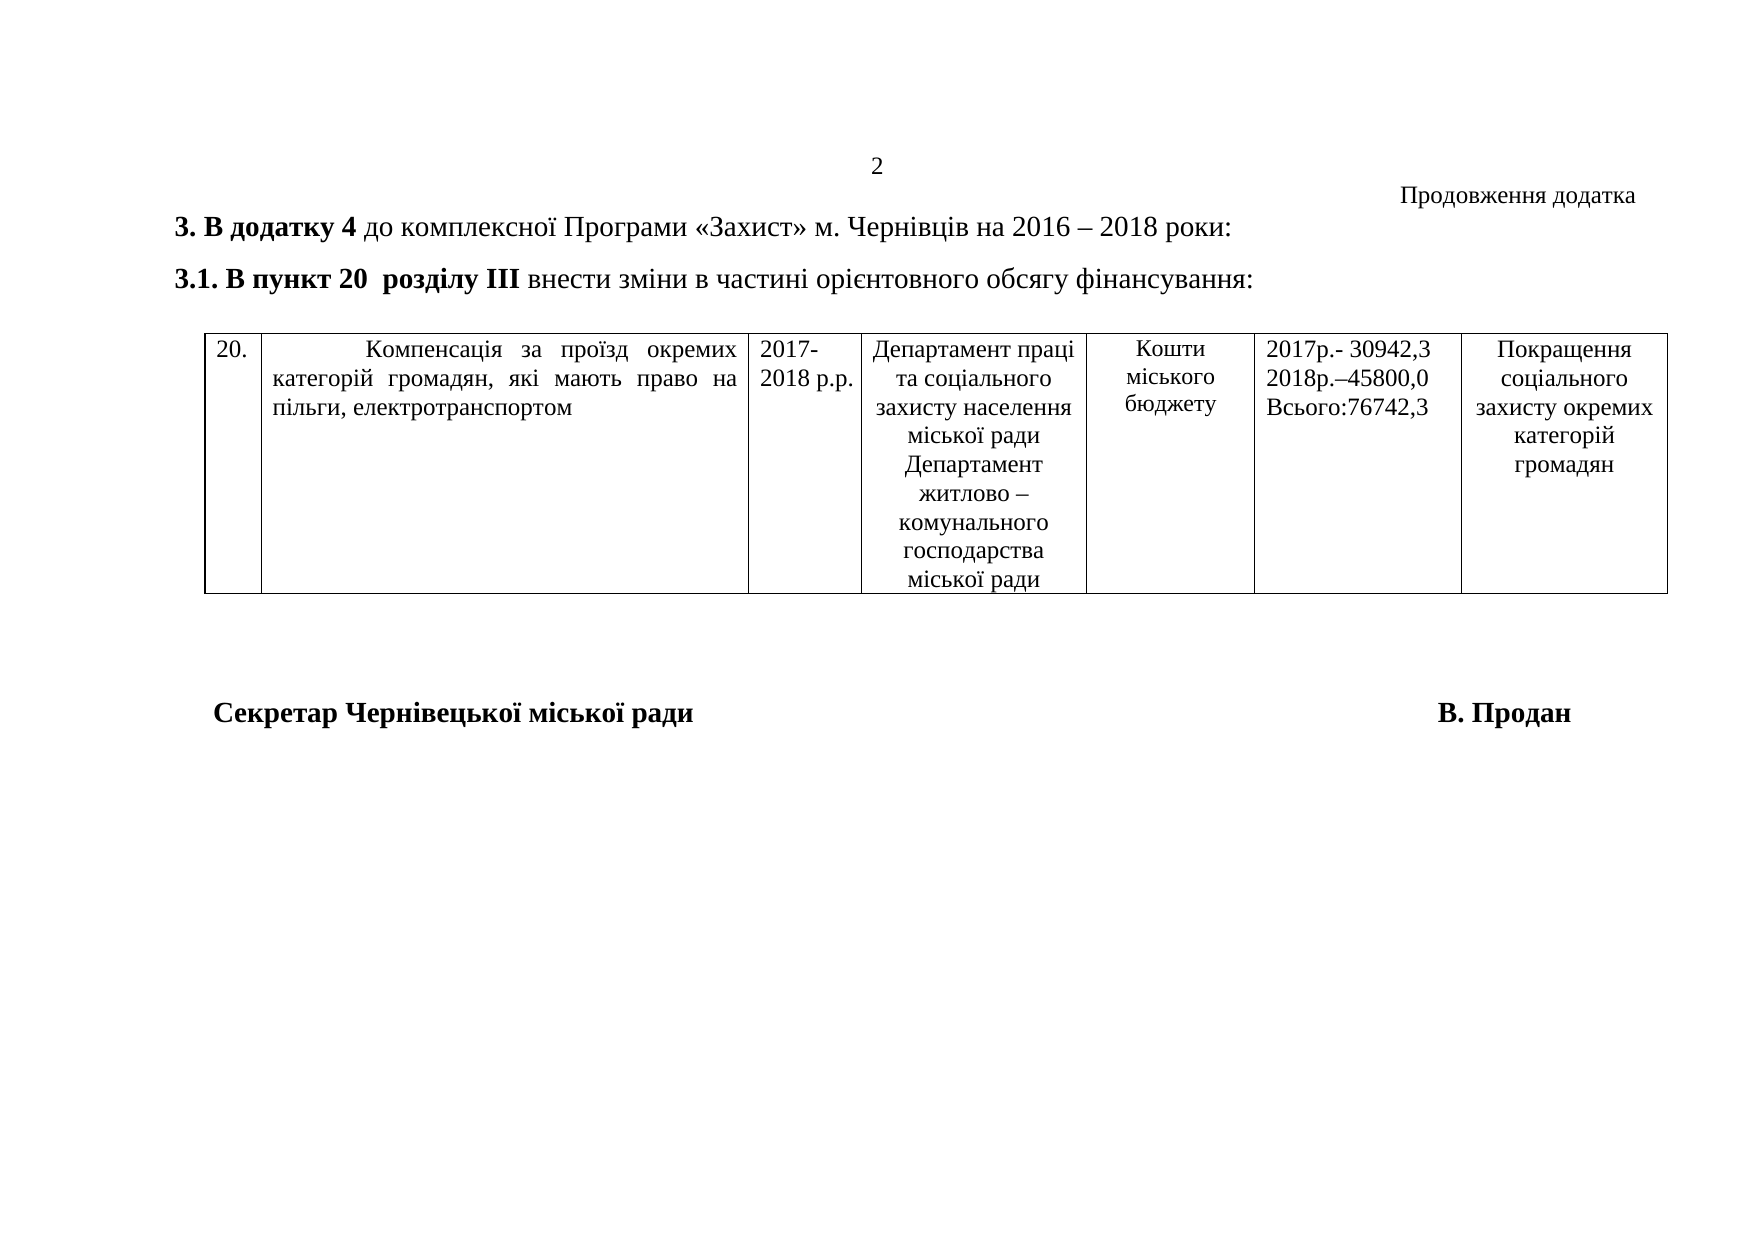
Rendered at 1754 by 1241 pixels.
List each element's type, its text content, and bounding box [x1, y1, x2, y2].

table_header 2017-2018 р.р. [749, 334, 861, 593]
table_header Покращення соціального захисту окремих категорій громадян [1462, 334, 1667, 593]
text 3. В додатку 4 до комплексної Програми «Захист» м. Чернівців на 2016 – 2018 роки: [118, 209, 1636, 242]
text 2 [118, 151, 1636, 180]
text Продовження додатка [118, 180, 1636, 209]
table_header 20. [206, 334, 261, 593]
table_header Департамент праці та соціального захисту населення міської ради Департамент житлово – комунального господарства міської ради [862, 334, 1086, 593]
table_header 2017р.- 30942,3 2018р.–45800,0 Всього:76742,3 [1255, 334, 1461, 593]
text 3.1. В пункт 20 розділу ІІІ внести зміни в частині орієнтовного обсягу фінансування: [118, 261, 1636, 295]
table_header Компенсація за проїзд окремих категорій громадян, які мають право на пільги, електротранспортом [262, 334, 748, 593]
subtitle Секретар Чернівецької міської ради В. Продан [118, 695, 1636, 728]
table_header Кошти міського бюджету [1087, 334, 1254, 593]
